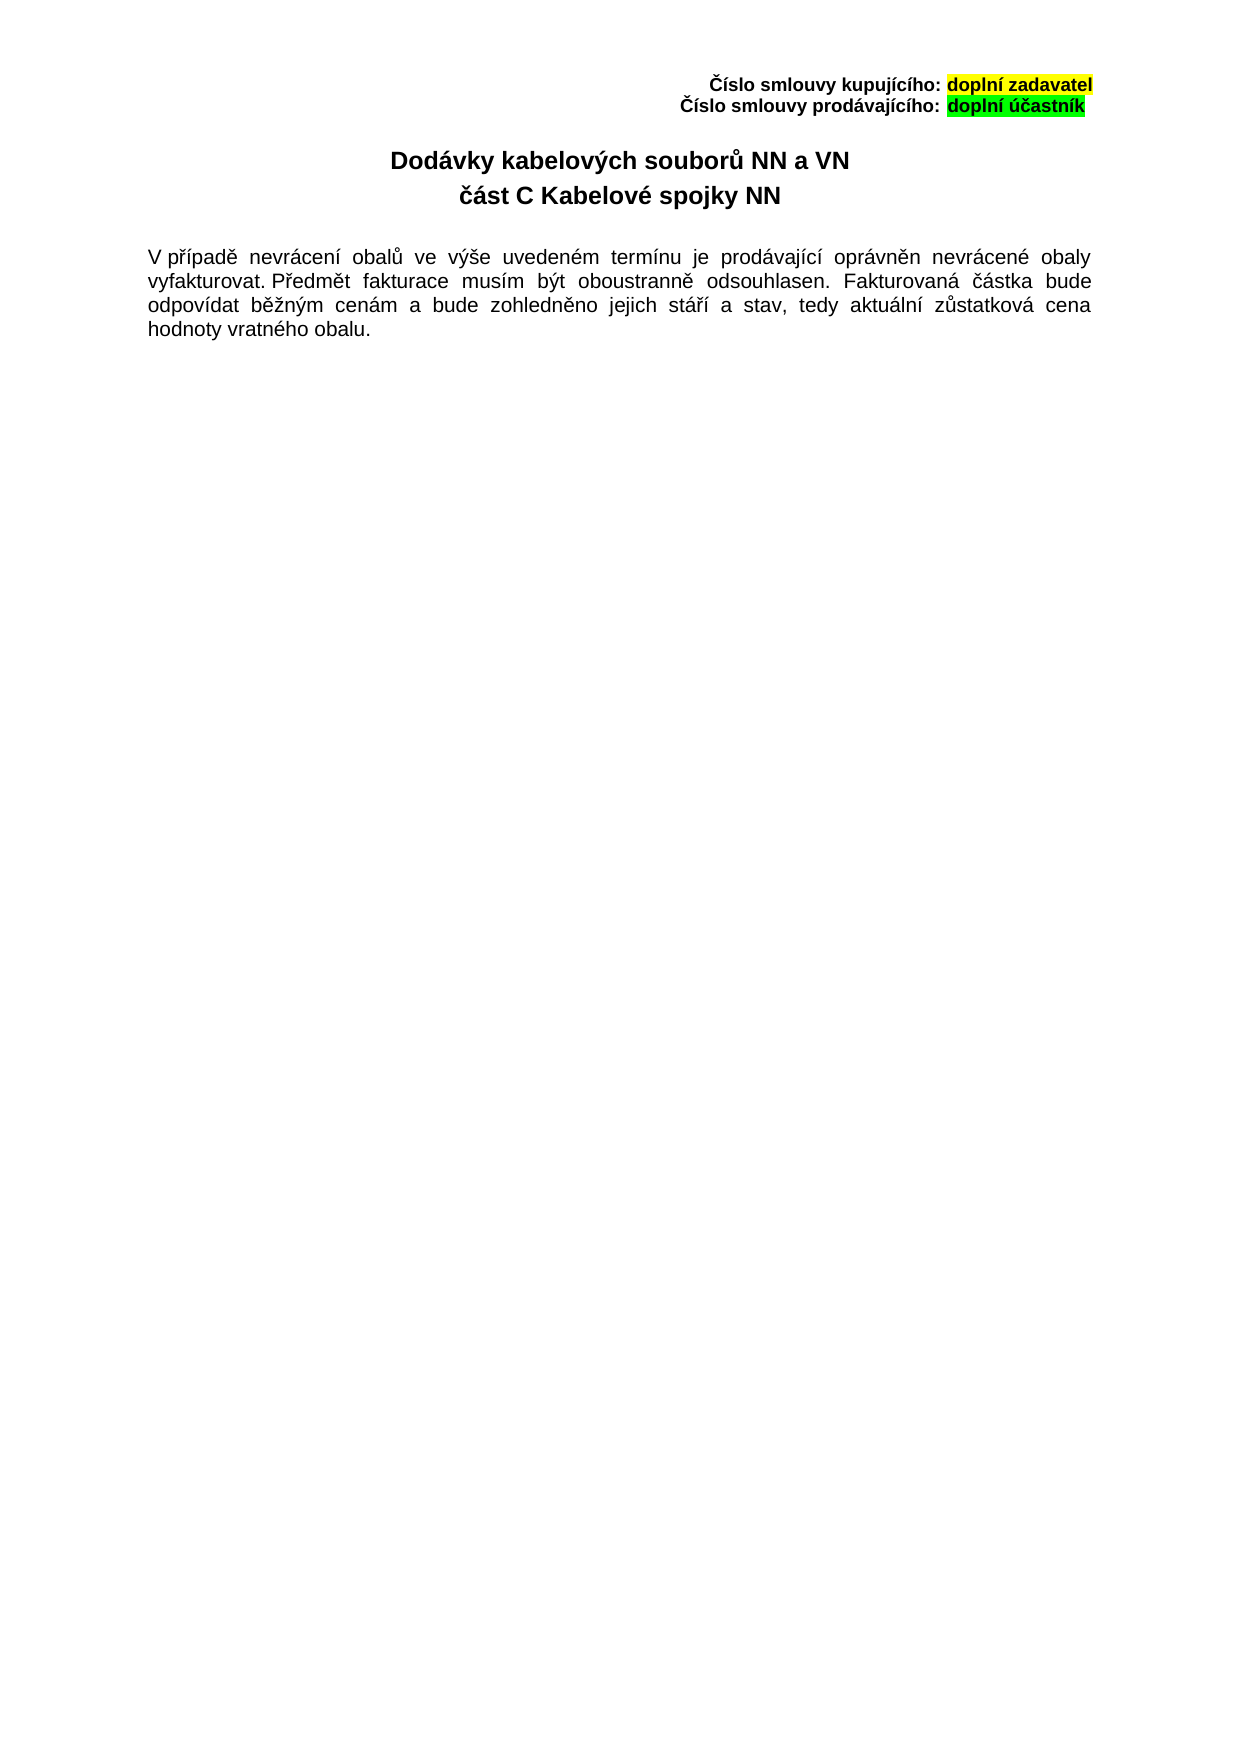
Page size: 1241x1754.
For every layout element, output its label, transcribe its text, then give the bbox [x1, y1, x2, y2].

text V případě nevrácení obalů ve výše uvedeném termínu je prodávající oprávněn nevrácené obaly vyfakturovat. Předmět fakturace musím být oboustranně odsouhlasen. Fakturovaná částka bude odpovídat běžným cenám a bude zohledněno jejich stáří a stav, tedy aktuální zůstatková cena hodnoty vratného obalu. [148, 245, 1093, 341]
